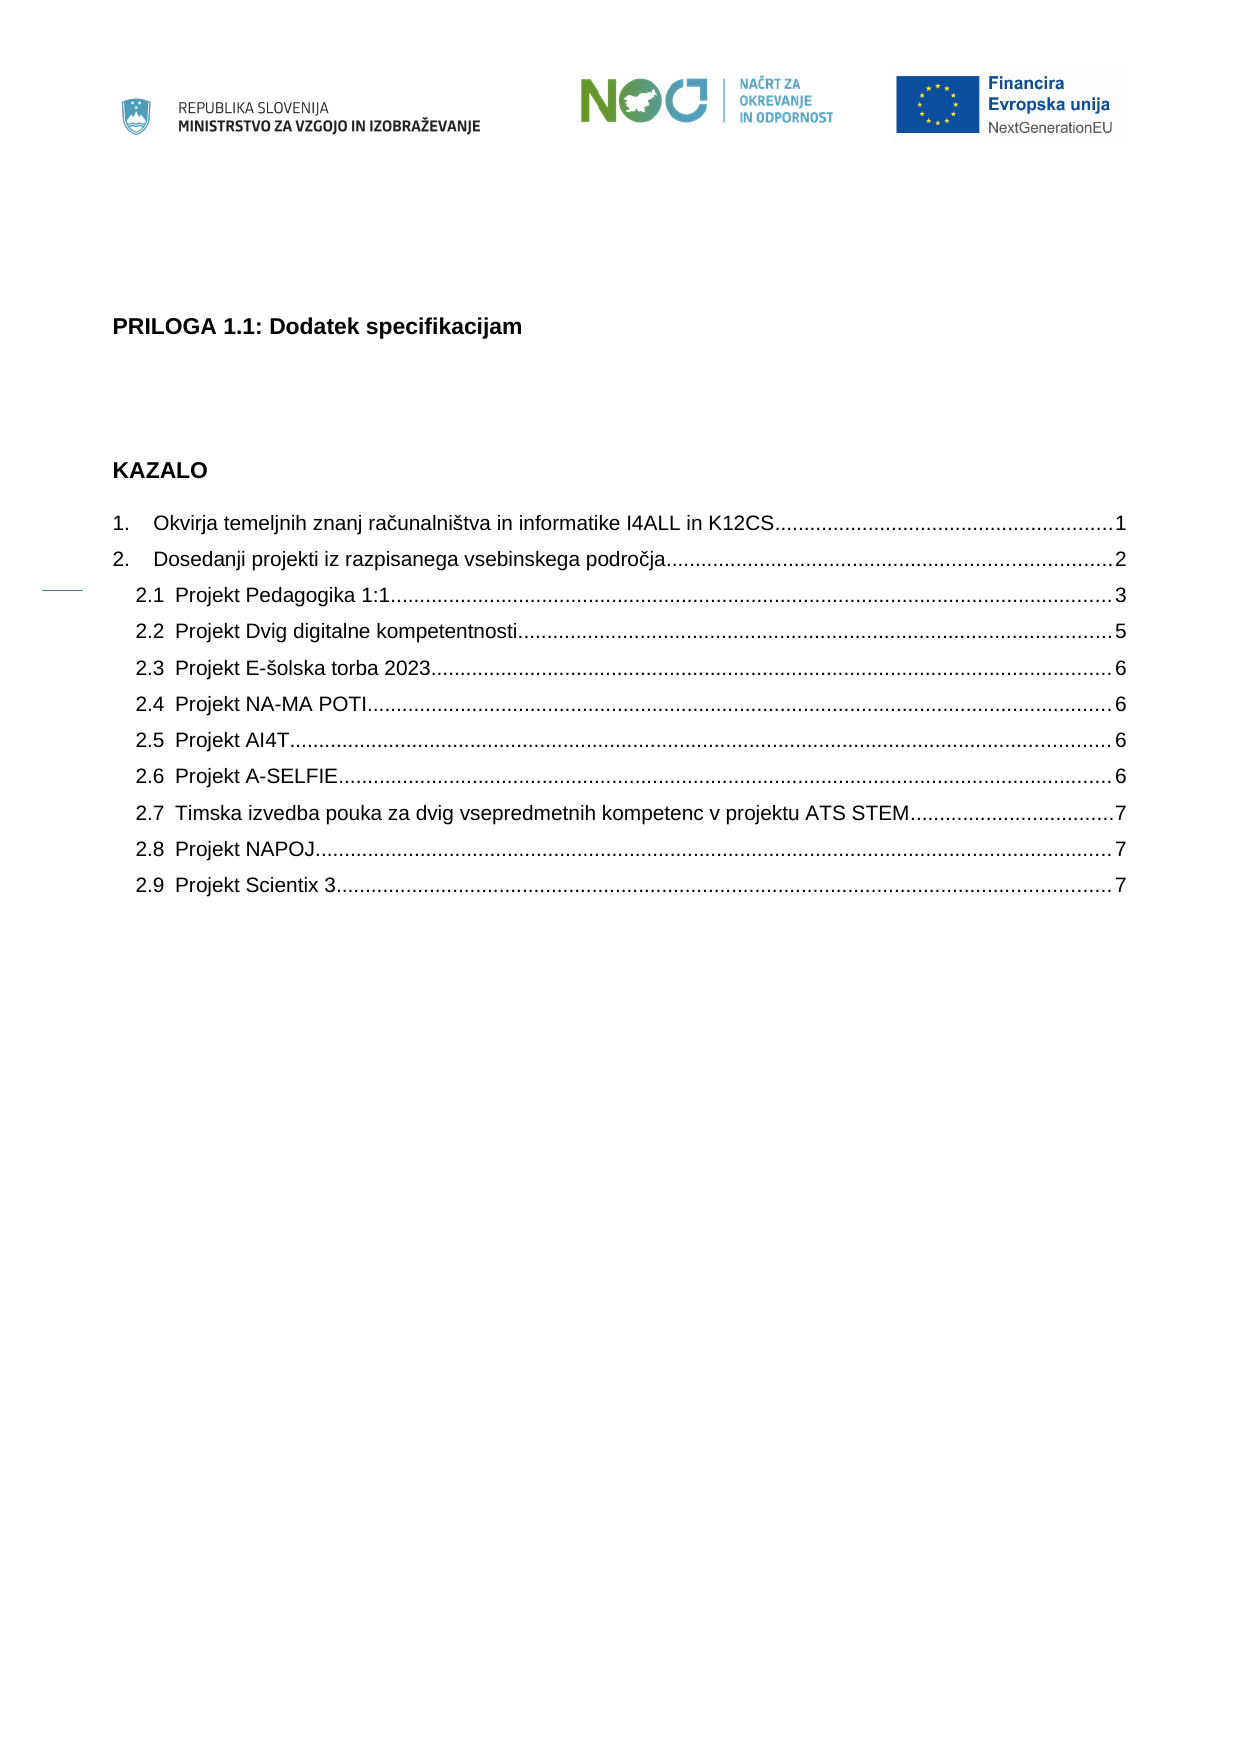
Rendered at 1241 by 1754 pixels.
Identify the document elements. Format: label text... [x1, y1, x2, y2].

picture [581, 75, 833, 125]
text PRILOGA 1.1: Dodatek specifikacijam [112, 313, 1128, 340]
picture [890, 67, 1128, 140]
picture [112, 73, 484, 159]
